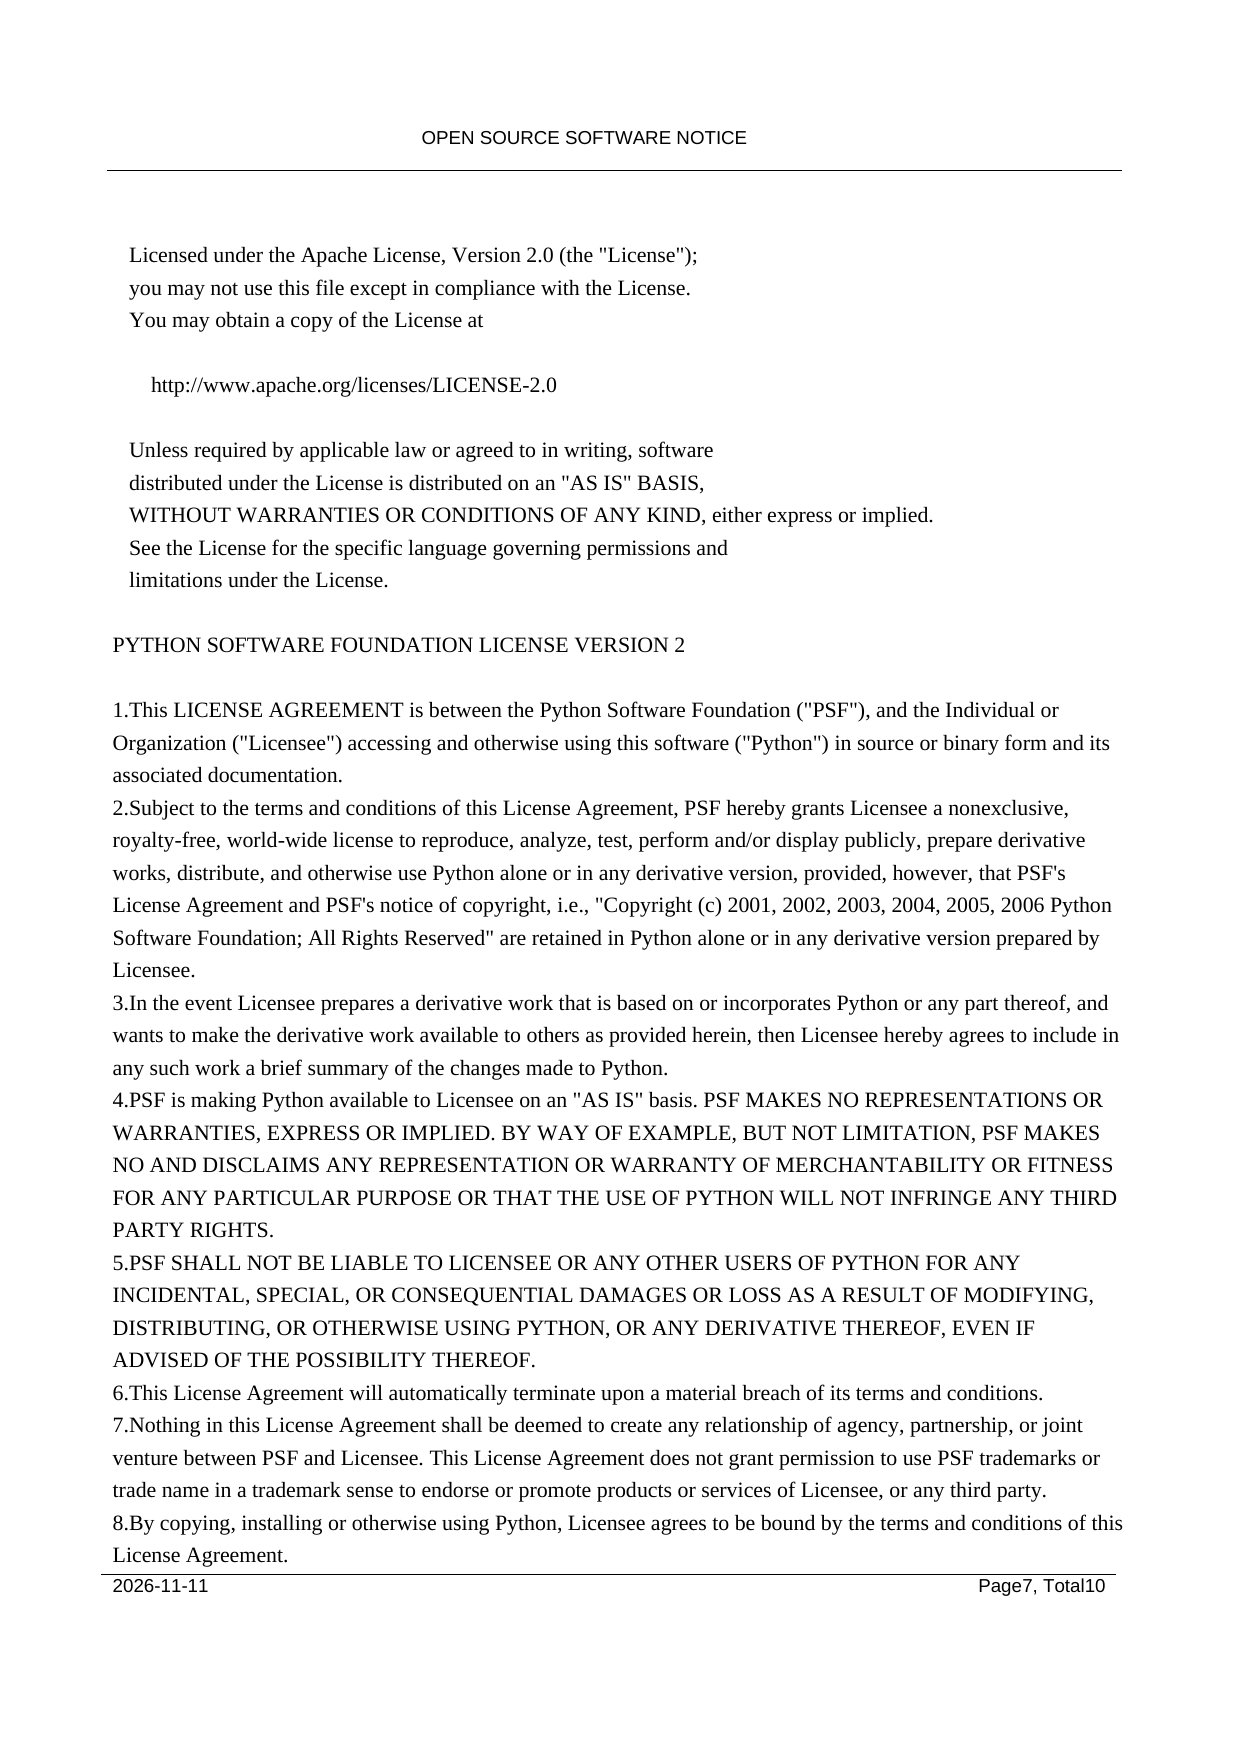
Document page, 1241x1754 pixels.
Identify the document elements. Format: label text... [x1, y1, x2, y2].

text 1.This LICENSE AGREEMENT is between the Python Software Foundation ("PSF"), and the Individual or Organization ("Licensee") accessing and otherwise using this software ("Python") in source or binary form and its associated documentation. [112, 694, 1128, 791]
text PYTHON SOFTWARE FOUNDATION LICENSE VERSION 2 [112, 629, 1128, 661]
text 8.By copying, installing or otherwise using Python, Licensee agrees to be bound by the terms and conditions of this License Agreement. [112, 1506, 1128, 1571]
text 2.Subject to the terms and conditions of this License Agreement, PSF hereby grants Licensee a nonexclusive, royalty-free, world-wide license to reproduce, analyze, test, perform and/or display publicly, prepare derivative works, distribute, and otherwise use Python alone or in any derivative version, provided, however, that PSF's License Agreement and PSF's notice of copyright, i.e., "Copyright (c) 2001, 2002, 2003, 2004, 2005, 2006 Python Software Foundation; All Rights Reserved" are retained in Python alone or in any derivative version prepared by Licensee. [112, 791, 1128, 986]
text 6.This License Agreement will automatically terminate upon a material breach of its terms and conditions. [112, 1376, 1128, 1409]
text 5.PSF SHALL NOT BE LIABLE TO LICENSEE OR ANY OTHER USERS OF PYTHON FOR ANY INCIDENTAL, SPECIAL, OR CONSEQUENTIAL DAMAGES OR LOSS AS A RESULT OF MODIFYING, DISTRIBUTING, OR OTHERWISE USING PYTHON, OR ANY DERIVATIVE THEREOF, EVEN IF ADVISED OF THE POSSIBILITY THEREOF. [112, 1246, 1128, 1376]
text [112, 206, 1128, 596]
text 3.In the event Licensee prepares a derivative work that is based on or incorporates Python or any part thereof, and wants to make the derivative work available to others as provided herein, then Licensee hereby agrees to include in any such work a brief summary of the changes made to Python. [112, 986, 1128, 1084]
text 4.PSF is making Python available to Licensee on an "AS IS" basis. PSF MAKES NO REPRESENTATIONS OR WARRANTIES, EXPRESS OR IMPLIED. BY WAY OF EXAMPLE, BUT NOT LIMITATION, PSF MAKES NO AND DISCLAIMS ANY REPRESENTATION OR WARRANTY OF MERCHANTABILITY OR FITNESS FOR ANY PARTICULAR PURPOSE OR THAT THE USE OF PYTHON WILL NOT INFRINGE ANY THIRD PARTY RIGHTS. [112, 1084, 1128, 1246]
text 7.Nothing in this License Agreement shall be deemed to create any relationship of agency, partnership, or joint venture between PSF and Licensee. This License Agreement does not grant permission to use PSF trademarks or trade name in a trademark sense to endorse or promote products or services of Licensee, or any third party. [112, 1409, 1128, 1506]
